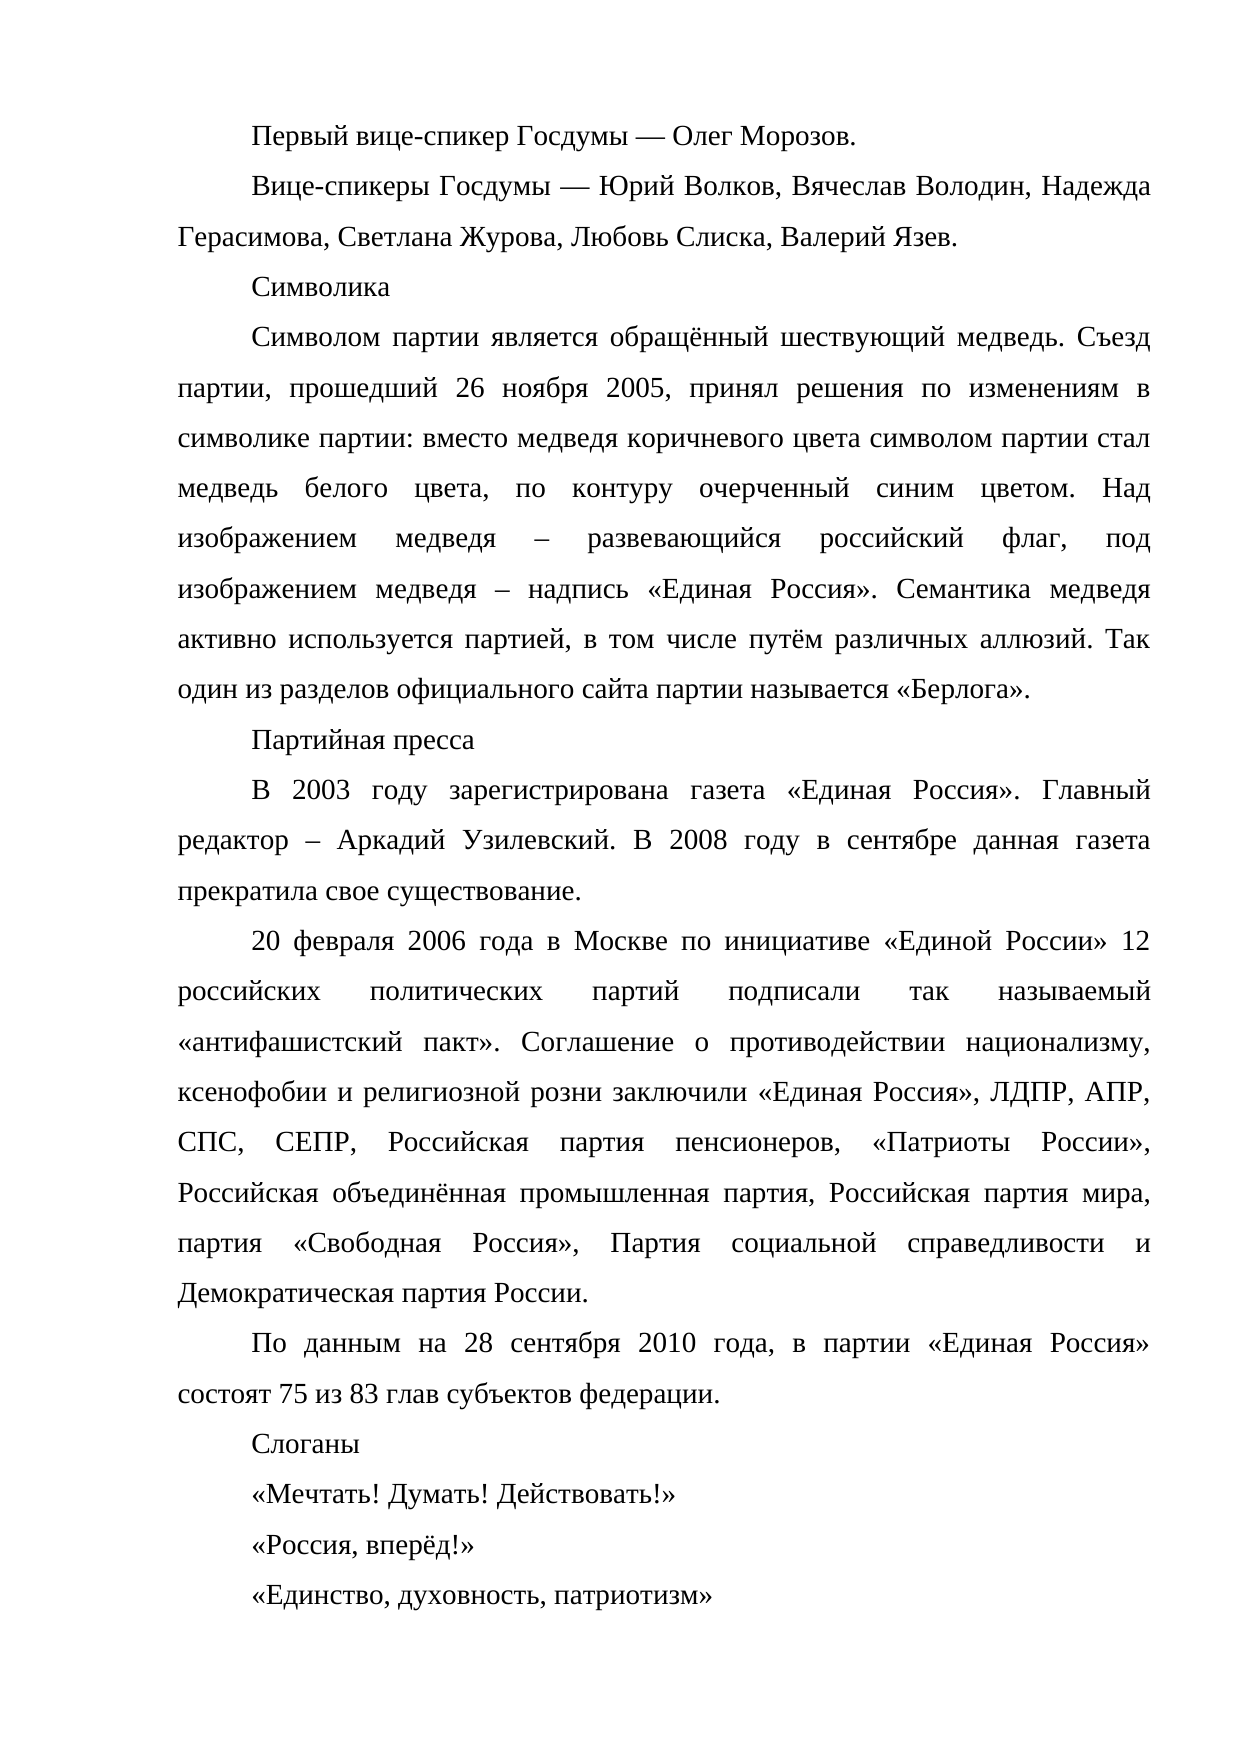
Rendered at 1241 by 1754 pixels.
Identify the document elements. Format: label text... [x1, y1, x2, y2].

text «Единство, духовность, патриотизм» [177, 1577, 1152, 1611]
text Партийная пресса [177, 722, 1152, 755]
text 20 февраля 2006 года в Москве по инициативе «Единой России» 12 российских политических партий подписали так называемый «антифашистский пакт». Соглашение о противодействии национализму, ксенофобии и религиозной розни заключили «Единая Россия», ЛДПР, АПР, СПС, СЕПР, Российская партия пенсионеров, «Патриоты России», Российская объединённая промышленная партия, Российская партия мира, партия «Свободная Россия», Партия социальной справедливости и Демократическая партия России. [177, 923, 1152, 1309]
text Первый вице-спикер Госдумы — Олег Морозов. [177, 118, 1152, 152]
text В 2003 году зарегистрирована газета «Единая Россия». Главный редактор – Аркадий Узилевский. В 2008 году в сентябре данная газета прекратила свое существование. [177, 772, 1152, 906]
text Слоганы [177, 1426, 1152, 1460]
text Символика [177, 269, 1152, 303]
text «Мечтать! Думать! Действовать!» [177, 1477, 1152, 1510]
text Символом партии является обращённый шествующий медведь. Съезд партии, прошедший 26 ноября 2005, принял решения по изменениям в символике партии: вместо медведя коричневого цвета символом партии стал медведь белого цвета, по контуру очерченный синим цветом. Над изображением медведя – развевающийся российский флаг, под изображением медведя – надпись «Единая Россия». Семантика медведя активно используется партией, в том числе путём различных аллюзий. Так один из разделов официального сайта партии называется «Берлога». [177, 319, 1152, 705]
text Вице-спикеры Госдумы — Юрий Волков, Вячеслав Володин, Надежда Герасимова, Светлана Журова, Любовь Слиска, Валерий Язев. [177, 168, 1152, 252]
text «Россия, вперёд!» [177, 1527, 1152, 1560]
text По данным на 28 сентября 2010 года, в партии «Единая Россия» состоят 75 из 83 глав субъектов федерации. [177, 1326, 1152, 1409]
